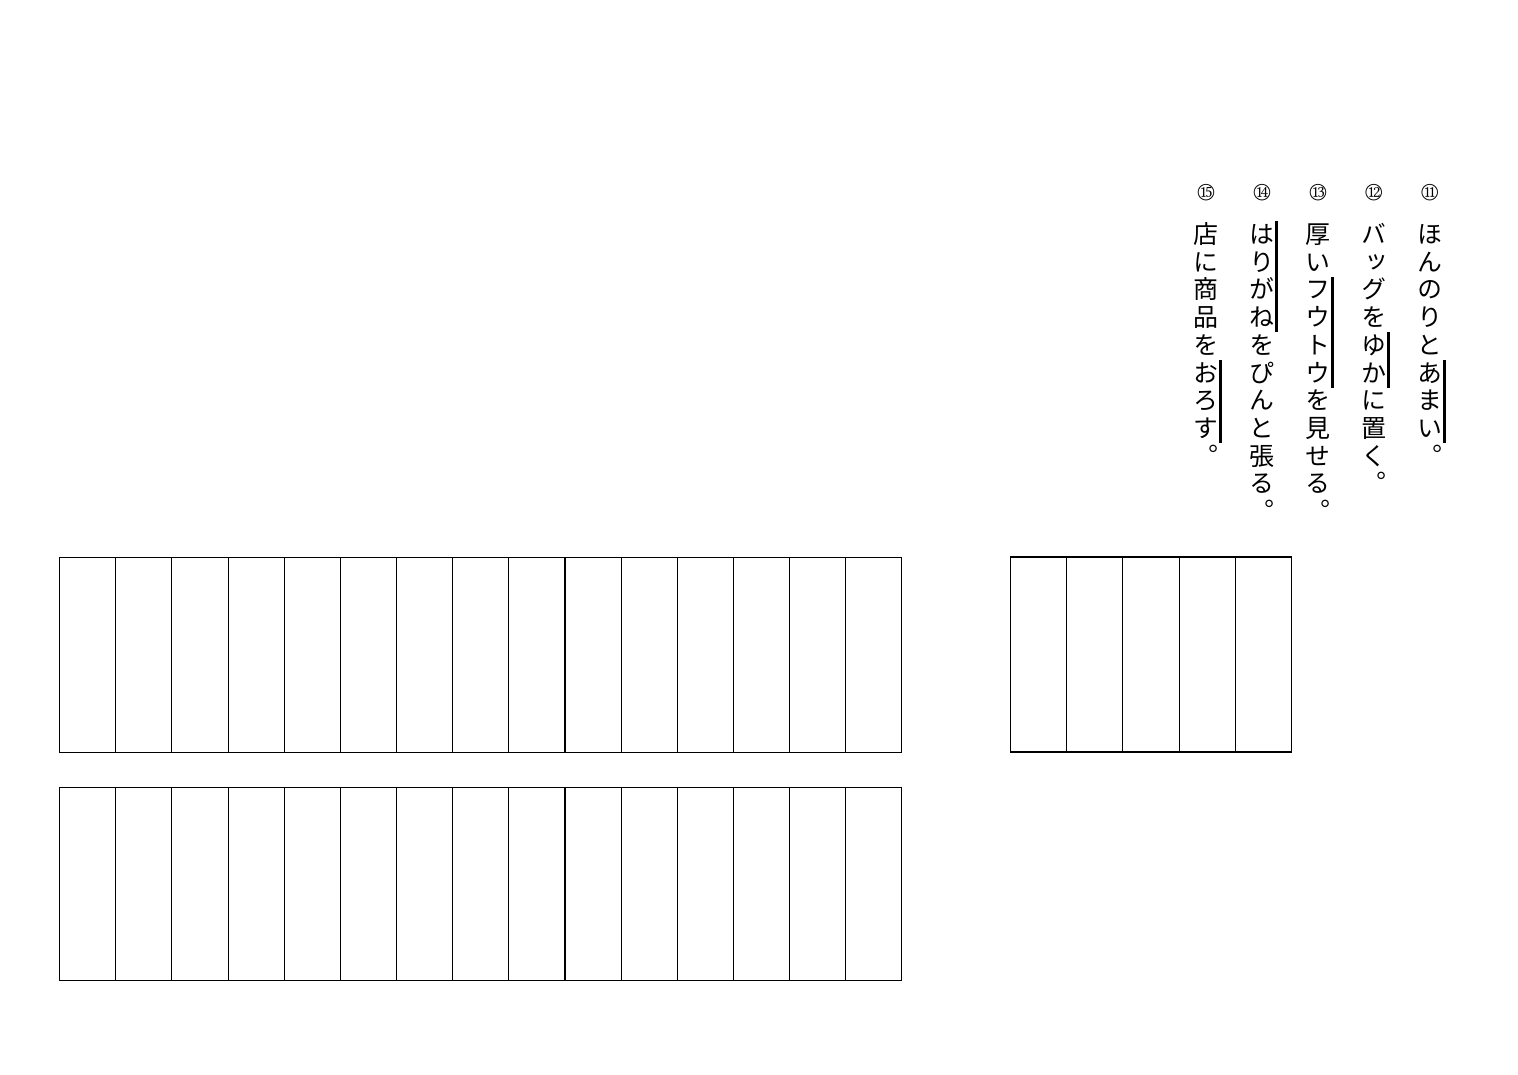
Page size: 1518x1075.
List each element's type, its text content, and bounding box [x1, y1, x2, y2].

text ⑭ はりがねをぴんと張る。 [1234, 166, 1290, 969]
text ⑪ ほんのりとあまい。 [1402, 166, 1458, 969]
text ⑮ 店に商品をおろす。 [1178, 166, 1234, 969]
text ⑬ 厚いフウトウを見せる。 [1290, 166, 1346, 969]
text ⑫ バッグをゆかに置く。 [1346, 166, 1402, 969]
